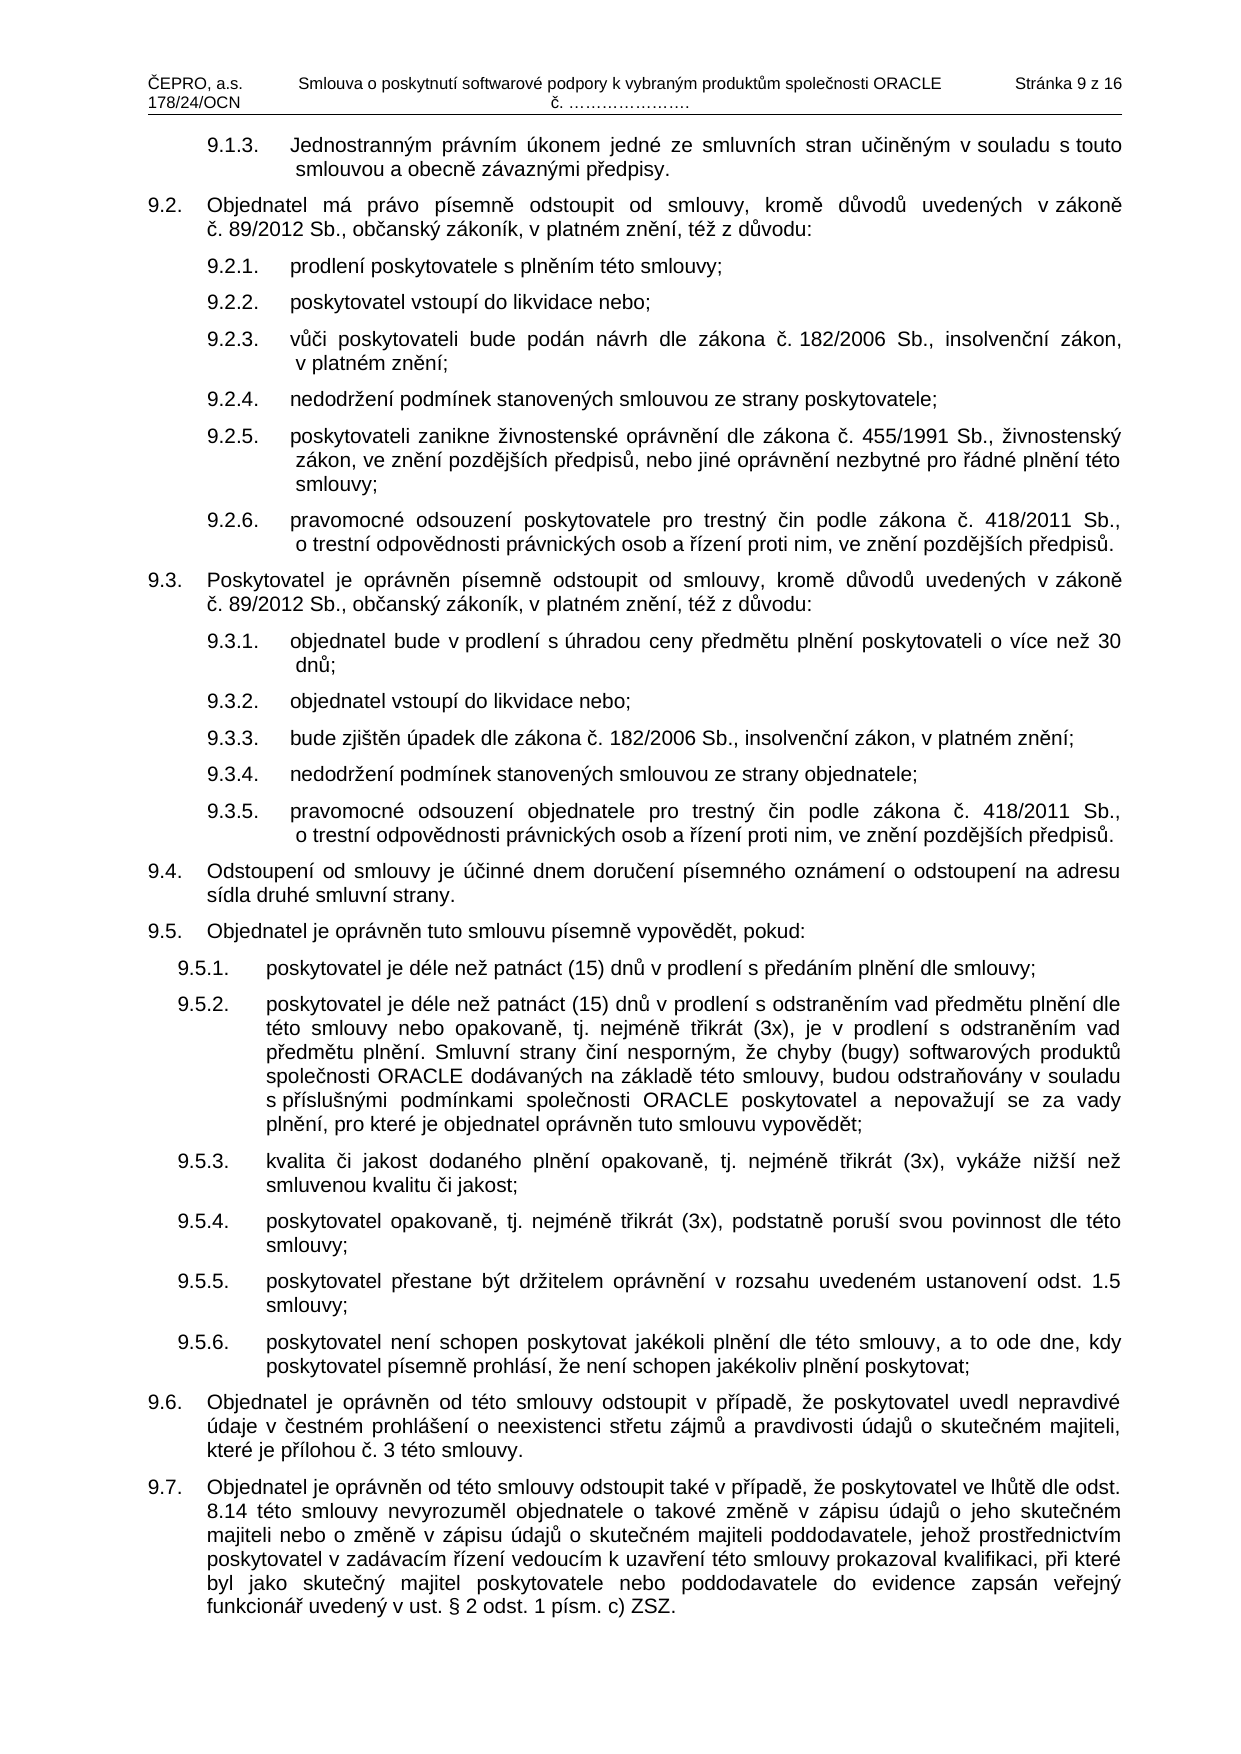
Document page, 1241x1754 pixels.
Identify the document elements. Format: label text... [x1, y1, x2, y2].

text Objednatel je oprávněn tuto smlouvu písemně vypovědět, pokud: [148, 919, 1122, 943]
list pravomocné odsouzení objednatele pro trestný čin podle zákona č. 418/2011 Sb., o trestní odpovědnosti právnických osob a řízení proti nim, ve znění pozdějších předpisů. [207, 798, 1122, 846]
text poskytovatel přestane být držitelem oprávnění v rozsahu uvedeném ustanovení odst. 1.5 smlouvy; [177, 1269, 1122, 1317]
text poskytovatel je déle než patnáct (15) dnů v prodlení s odstraněním vad předmětu plnění dle této smlouvy nebo opakovaně, tj. nejméně třikrát (3x), je v prodlení s odstraněním vad předmětu plnění. Smluvní strany činí nesporným, že chyby (bugy) softwarových produktů společnosti ORACLE dodávaných na základě této smlouvy, budou odstraňovány v souladu s příslušnými podmínkami společnosti ORACLE poskytovatel a nepovažují se za vady plnění, pro které je objednatel oprávněn tuto smlouvu vypovědět; [177, 992, 1122, 1136]
list nedodržení podmínek stanovených smlouvou ze strany poskytovatele; [207, 387, 1122, 411]
text Poskytovatel je oprávněn písemně odstoupit od smlouvy, kromě důvodů uvedených v zákoně č. 89/2012 Sb., občanský zákoník, v platném znění, též z důvodu: [148, 568, 1122, 616]
text Objednatel má právo písemně odstoupit od smlouvy, kromě důvodů uvedených v zákoně č. 89/2012 Sb., občanský zákoník, v platném znění, též z důvodu: [148, 193, 1122, 241]
text poskytovatel je déle než patnáct (15) dnů v prodlení s předáním plnění dle smlouvy; [177, 956, 1122, 980]
text poskytovatel opakovaně, tj. nejméně třikrát (3x), podstatně poruší svou povinnost dle této smlouvy; [177, 1209, 1122, 1257]
text Odstoupení od smlouvy je účinné dnem doručení písemného oznámení o odstoupení na adresu sídla druhé smluvní strany. [148, 859, 1122, 907]
text kvalita či jakost dodaného plnění opakovaně, tj. nejméně třikrát (3x), vykáže nižší než smluvenou kvalitu či jakost; [177, 1148, 1122, 1196]
list vůči poskytovateli bude podán návrh dle zákona č. 182/2006 Sb., insolvenční zákon, v platném znění; [207, 327, 1122, 374]
list nedodržení podmínek stanovených smlouvou ze strany objednatele; [207, 762, 1122, 786]
list Jednostranným právním úkonem jedné ze smluvních stran učiněným v souladu s touto smlouvou a obecně závaznými předpisy. [207, 133, 1122, 181]
list prodlení poskytovatele s plněním této smlouvy; [207, 254, 1122, 278]
list objednatel vstoupí do likvidace nebo; [207, 689, 1122, 713]
list pravomocné odsouzení poskytovatele pro trestný čin podle zákona č. 418/2011 Sb., o trestní odpovědnosti právnických osob a řízení proti nim, ve znění pozdějších předpisů. [207, 508, 1122, 556]
text poskytovatel není schopen poskytovat jakékoli plnění dle této smlouvy, a to ode dne, kdy poskytovatel písemně prohlásí, že není schopen jakékoliv plnění poskytovat; [177, 1330, 1122, 1378]
list bude zjištěn úpadek dle zákona č. 182/2006 Sb., insolvenční zákon, v platném znění; [207, 726, 1122, 749]
list poskytovateli zanikne živnostenské oprávnění dle zákona č. 455/1991 Sb., živnostenský zákon, ve znění pozdějších předpisů, nebo jiné oprávnění nezbytné pro řádné plnění této smlouvy; [207, 423, 1122, 495]
text Objednatel je oprávněn od této smlouvy odstoupit také v případě, že poskytovatel ve lhůtě dle odst. 8.14 této smlouvy nevyrozuměl objednatele o takové změně v zápisu údajů o jeho skutečném majiteli nebo o změně v zápisu údajů o skutečném majiteli poddodavatele, jehož prostřednictvím poskytovatel v zadávacím řízení vedoucím k uzavření této smlouvy prokazoval kvalifikaci, při které byl jako skutečný majitel poskytovatele nebo poddodavatele do evidence zapsán veřejný funkcionář uvedený v ust. § 2 odst. 1 písm. c) ZSZ. [148, 1474, 1122, 1618]
list objednatel bude v prodlení s úhradou ceny předmětu plnění poskytovateli o více než 30 dnů; [207, 629, 1122, 677]
text Objednatel je oprávněn od této smlouvy odstoupit v případě, že poskytovatel uvedl nepravdivé údaje v čestném prohlášení o neexistenci střetu zájmů a pravdivosti údajů o skutečném majiteli, které je přílohou č. 3 této smlouvy. [148, 1390, 1122, 1462]
list poskytovatel vstoupí do likvidace nebo; [207, 290, 1122, 314]
